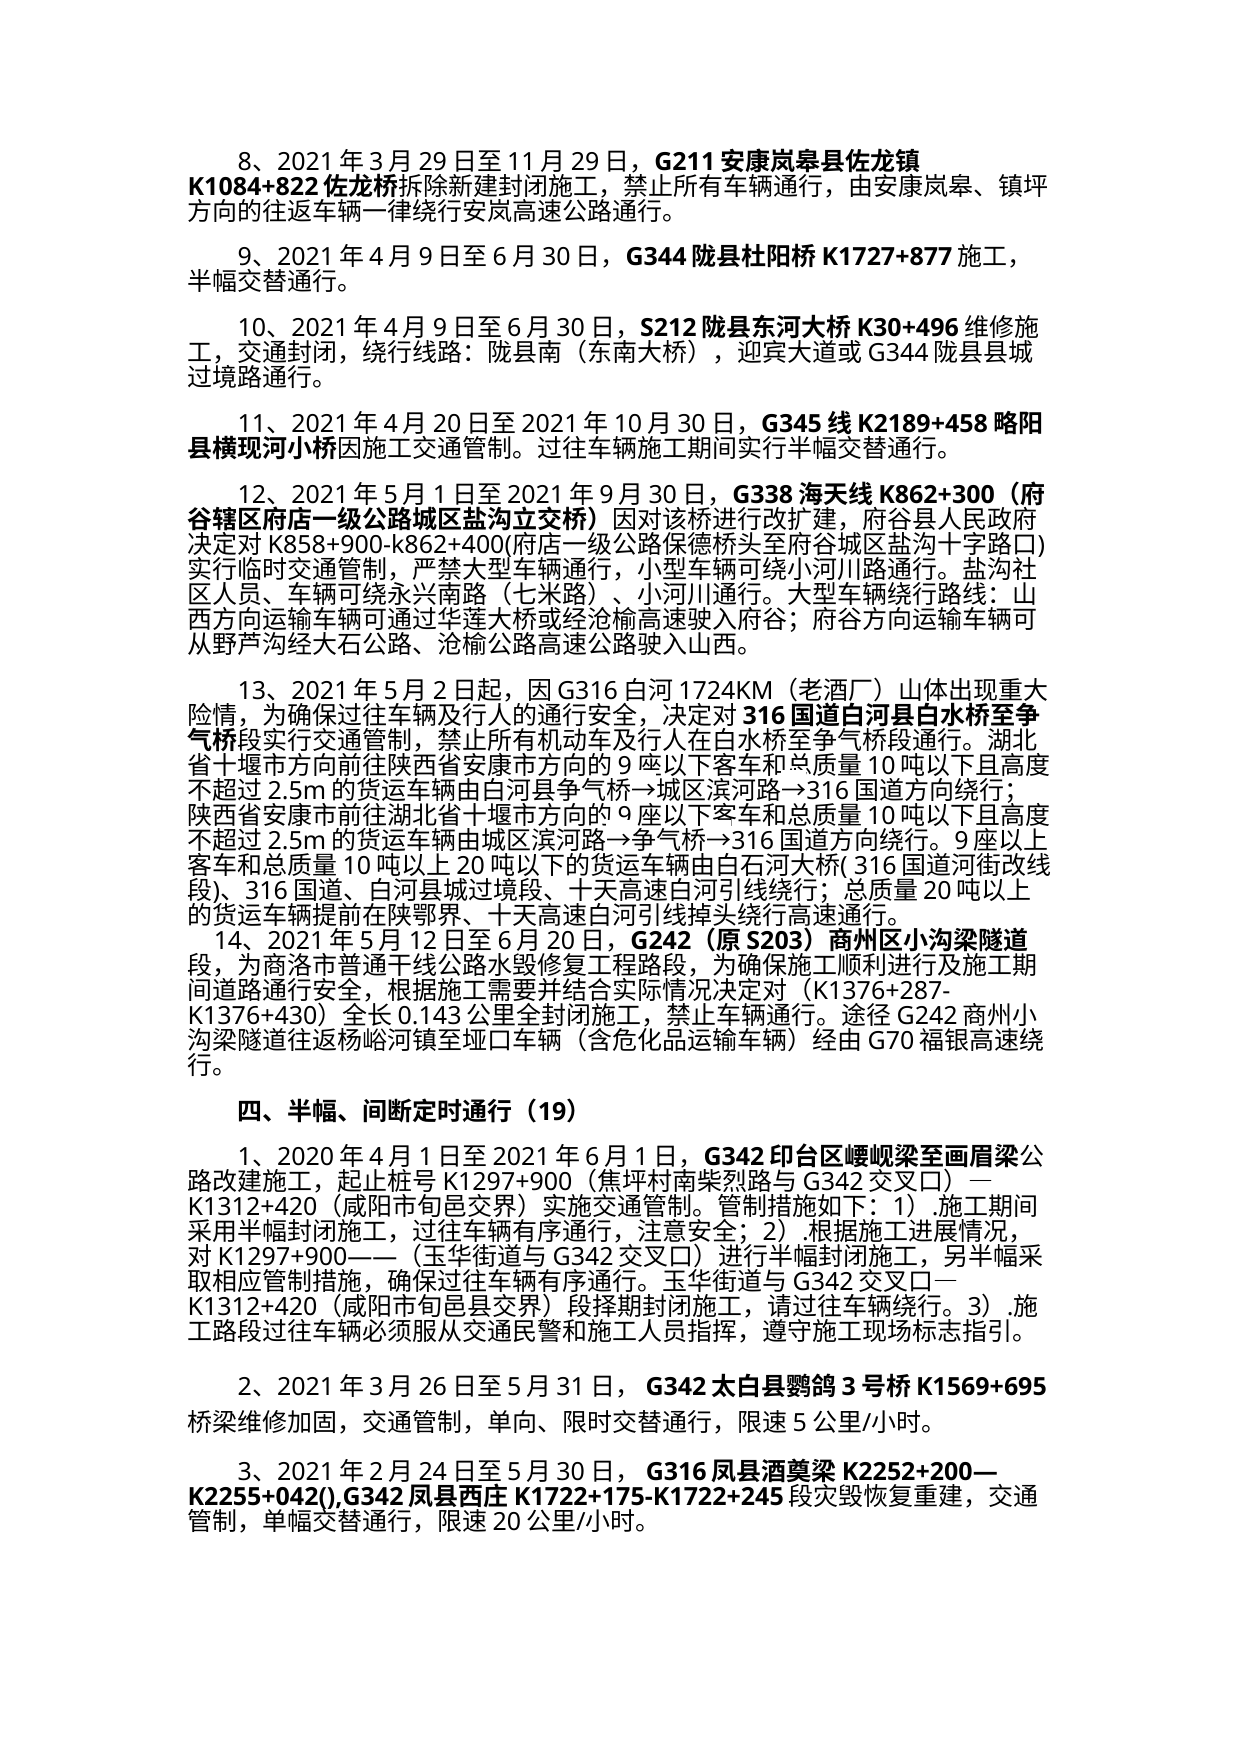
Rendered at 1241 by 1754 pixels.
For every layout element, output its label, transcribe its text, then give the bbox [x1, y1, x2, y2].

text 2、2021年3月26日至5月31日， G342太白县鹦鸽3号桥K1569+695桥梁维修加固，交通管制，单向、限时交替通行，限速5公里/小时。 [187, 1367, 1053, 1439]
text 11、2021年4月20日至2021年10月30日，G345线K2189+458略阳县横现河小桥因施工交通管制。过往车辆施工期间实行半幅交替通行。 [187, 412, 1053, 462]
text 12、2021年5月1日至2021年9月30日，G338海天线K862+300（府谷辖区府店一级公路城区盐沟立交桥）因对该桥进行改扩建，府谷县人民政府决定对K858+900-k862+400(府店一级公路保德桥头至府谷城区盐沟十字路口)实行临时交通管制，严禁大型车辆通行，小型车辆可绕小河川路通行。盐沟社区人员、车辆可绕永兴南路（七米路）、小河川通行。大型车辆绕行路线：山西方向运输车辆可通过华莲大桥或经沧榆高速驶入府谷；府谷方向运输车辆可从野芦沟经大石公路、沧榆公路高速公路驶入山西。 [187, 483, 1053, 658]
text 10、2021年4月9日至6月30日，S212陇县东河大桥K30+496维修施工，交通封闭，绕行线路：陇县南（东南大桥），迎宾大道或G344陇县县城过境路通行。 [187, 317, 1053, 392]
text 8、2021年3月29日至11月29日，G211安康岚皋县佐龙镇K1084+822佐龙桥拆除新建封闭施工，禁止所有车辆通行，由安康岚皋、镇坪方向的往返车辆一律绕行安岚高速公路通行。 [187, 150, 1053, 225]
text 3、2021年2月24日至5月30日， G316凤县酒奠梁K2252+200—K2255+042(),G342凤县西庄K1722+175-K1722+245段灾毁恢复重建，交通管制，单幅交替通行，限速20公里/小时。 [187, 1460, 1053, 1535]
text 9、2021年4月9日至6月30日，G344陇县杜阳桥K1727+877施工，半幅交替通行。 [187, 246, 1053, 296]
text 四、半幅、间断定时通行（19） [187, 1100, 1053, 1125]
text 1、2020年4月1日至2021年6月1日，G342印台区崾岘梁至画眉梁公路改建施工，起止桩号K1297+900（焦坪村南柴烈路与G342交叉口）—K1312+420（咸阳市旬邑交界）实施交通管制。管制措施如下：1）.施工期间采用半幅封闭施工，过往车辆有序通行，注意安全；2）.根据施工进展情况，对K1297+900——（玉华街道与G342交叉口）进行半幅封闭施工，另半幅采取相应管制措施，确保过往车辆有序通行。玉华街道与G342交叉口—K1312+420（咸阳市旬邑县交界）段择期封闭施工，请过往车辆绕行。3）.施工路段过往车辆必须服从交通民警和施工人员指挥，遵守施工现场标志指引。 [187, 1146, 1053, 1346]
text 13、2021年5月2日起，因G316白河1724KM（老酒厂）山体出现重大险情，为确保过往车辆及行人的通行安全，决定对316国道白河县白水桥至争气桥段实行交通管制，禁止所有机动车及行人在白水桥至争气桥段通行。湖北省十堰市方向前往陕西省安康市方向的9座以下客车和总质量10吨以下且高度不超过2.5m的货运车辆由白河县争气桥→城区滨河路→316国道方向绕行；陕西省安康市前往湖北省十堰市方向的9座以下客车和总质量10吨以下且高度不超过2.5m的货运车辆由城区滨河路→争气桥→316国道方向绕行。9座以上客车和总质量10吨以上20吨以下的货运车辆由白石河大桥( 316国道河街改线段)、316国道、白河县城过境段、十天高速白河引线绕行；总质量20吨以上的货运车辆提前在陕鄂界、十天高速白河引线掉头绕行高速通行。 14、2021年5月12日至6月20日，G242（原S203）商州区小沟梁隧道段，为商洛市普通干线公路水毁修复工程路段，为确保施工顺利进行及施工期间道路通行安全，根据施工需要并结合实际情况决定对（K1376+287-K1376+430）全长0.143公里全封闭施工，禁止车辆通行。途径G242商州小沟梁隧道往返杨峪河镇至垭口车辆（含危化品运输车辆）经由G70福银高速绕行。 [187, 679, 1053, 1079]
